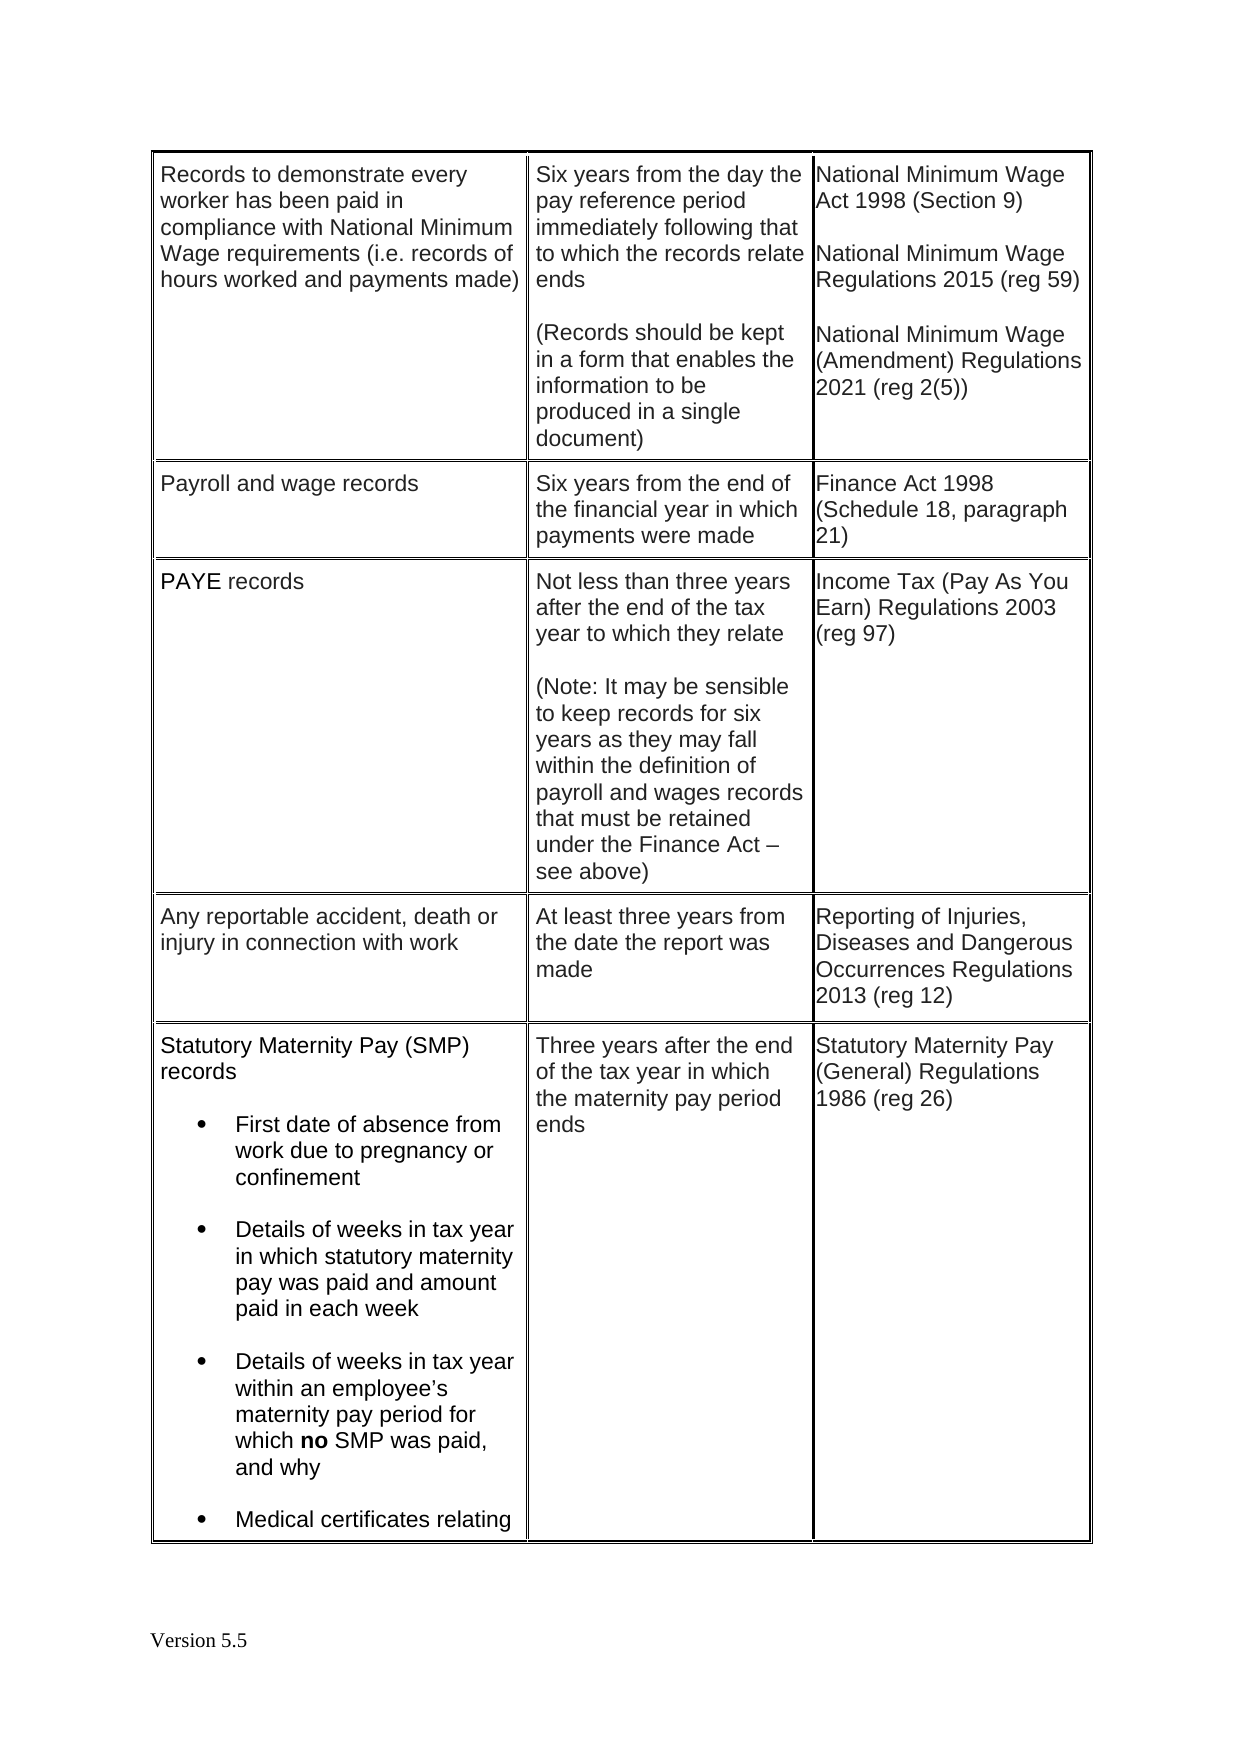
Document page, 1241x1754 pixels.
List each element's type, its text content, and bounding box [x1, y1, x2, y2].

table_cell Records to demonstrate every worker has been paid in compliance with National Minimum Wage requirements (i.e. records of hours worked and payments made) [154, 153, 528, 459]
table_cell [152, 1021, 528, 1540]
table_cell Reporting of Injuries, Diseases and Dangerous Occurrences Regulations 2013 (reg 12) [813, 892, 1091, 1021]
table_cell Income Tax (Pay As You Earn) Regulations 2003 (reg 97) [813, 557, 1091, 892]
table_cell Six years from the day the pay reference period immediately following that to which the records relate ends (Records should be kept in a form that enables the information to be produced in a single document) [528, 152, 813, 459]
table_cell Finance Act 1998 (Schedule 18, paragraph 21) [813, 459, 1091, 557]
table_cell Not less than three years after the end of the tax year to which they relate (Note: It may be sensible to keep records for six years as they may fall within the definition of payroll and wages records that must be retained under the Finance Act – see above) [529, 560, 812, 892]
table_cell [813, 1021, 1091, 1540]
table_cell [528, 1024, 813, 1540]
table_cell PAYE records [152, 557, 528, 892]
table_cell National Minimum Wage Act 1998 (Section 9) National Minimum Wage Regulations 2015 (reg 59) National Minimum Wage (Amendment) Regulations 2021 (reg 2(5)) [813, 153, 1089, 459]
table_cell Any reportable accident, death or injury in connection with work [152, 892, 528, 1021]
table_cell At least three years from the date the report was made [529, 895, 812, 1021]
table_cell Six years from the end of the financial year in which payments were made [529, 462, 812, 557]
table_cell Payroll and wage records [152, 459, 528, 557]
